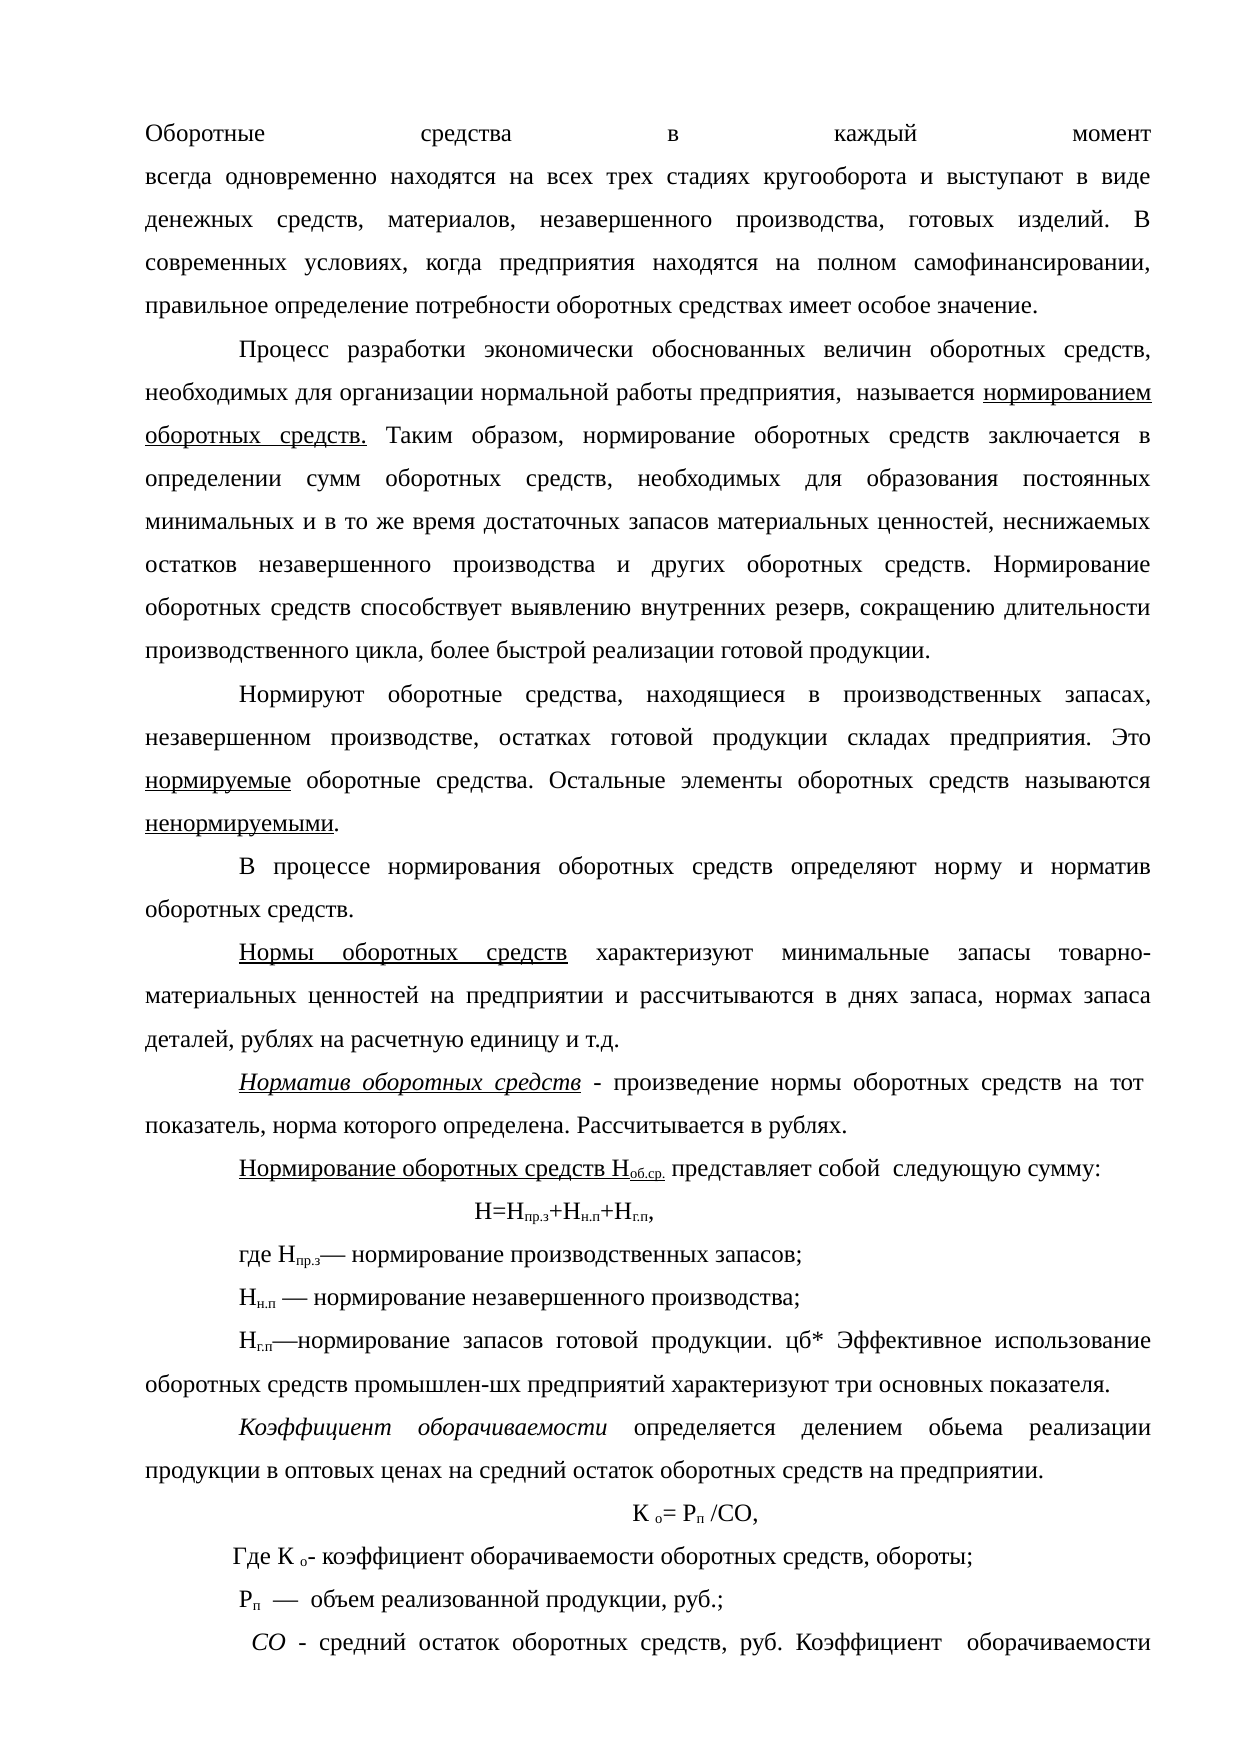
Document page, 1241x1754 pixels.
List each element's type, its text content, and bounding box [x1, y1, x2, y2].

text Коэффициент оборачиваемости определяется делением обьема реализации продукции в оптовых ценах на средний остаток оборотных средств на предприятии. [145, 1412, 1152, 1484]
text В процессе нормирования оборотных средств определяют норму и норматив оборотных средств. [145, 851, 1151, 923]
text Нормирование оборотных средств Ноб.ср. представляет собой следующую сумму: [145, 1153, 1152, 1182]
text Где К о- коэффициент оборачиваемости оборотных средств, обороты; [145, 1541, 1152, 1570]
text где Нпр.з— нормирование производственных запасов; [145, 1239, 1152, 1268]
text Нг.п—нормирование запасов готовой продукции. цб* Эффективное использование оборотных средств промышлен-шх предприятий характеризуют три основных показателя. [145, 1326, 1152, 1397]
text Нормы оборотных средств характеризуют минимальные запасы товарно-материальных ценностей на предприятии и рассчитываются в днях запаса, нормах запаса деталей, рублях на расчетную единицу и т.д. [145, 937, 1152, 1052]
text Рп — объем реализованной продукции, руб.; [145, 1584, 1152, 1613]
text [145, 1627, 1152, 1656]
text Нормируют оборотные средства, находящиеся в производственных запасах, незавершенном производстве, остатках готовой продукции складах предприятия. Это нормируемые оборотные средства. Остальные элементы оборотных средств называются ненормируемыми. [145, 679, 1152, 837]
text Н=Нпр.з+Нн.п+Нг.п, [145, 1196, 1152, 1225]
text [145, 118, 1152, 319]
text Норматив оборотных средств - произведение нормы оборотных средств на тот показатель, норма которого определена. Рассчитывается в рублях. [145, 1067, 1144, 1139]
text Нн.п — нормирование незавершенного производства; [145, 1282, 1152, 1311]
text К о= Рп /СО, [145, 1498, 1152, 1527]
text Процесс разработки экономически обоснованных величин оборотных средств, необходимых для организации нормальной работы предприятия, называется нормированием оборотных средств. Таким образом, нормирование оборотных средств заключается в определении сумм оборотных средств, необходимых для образования постоянных минимальных и в то же время достаточных запасов материальных ценностей, неснижаемых остатков незавершенного производства и других оборотных средств. Нормирование оборотных средств способствует выявлению внутренних резерв, сокращению длительности производственного цикла, более быстрой реализации готовой продукции. [145, 334, 1152, 664]
